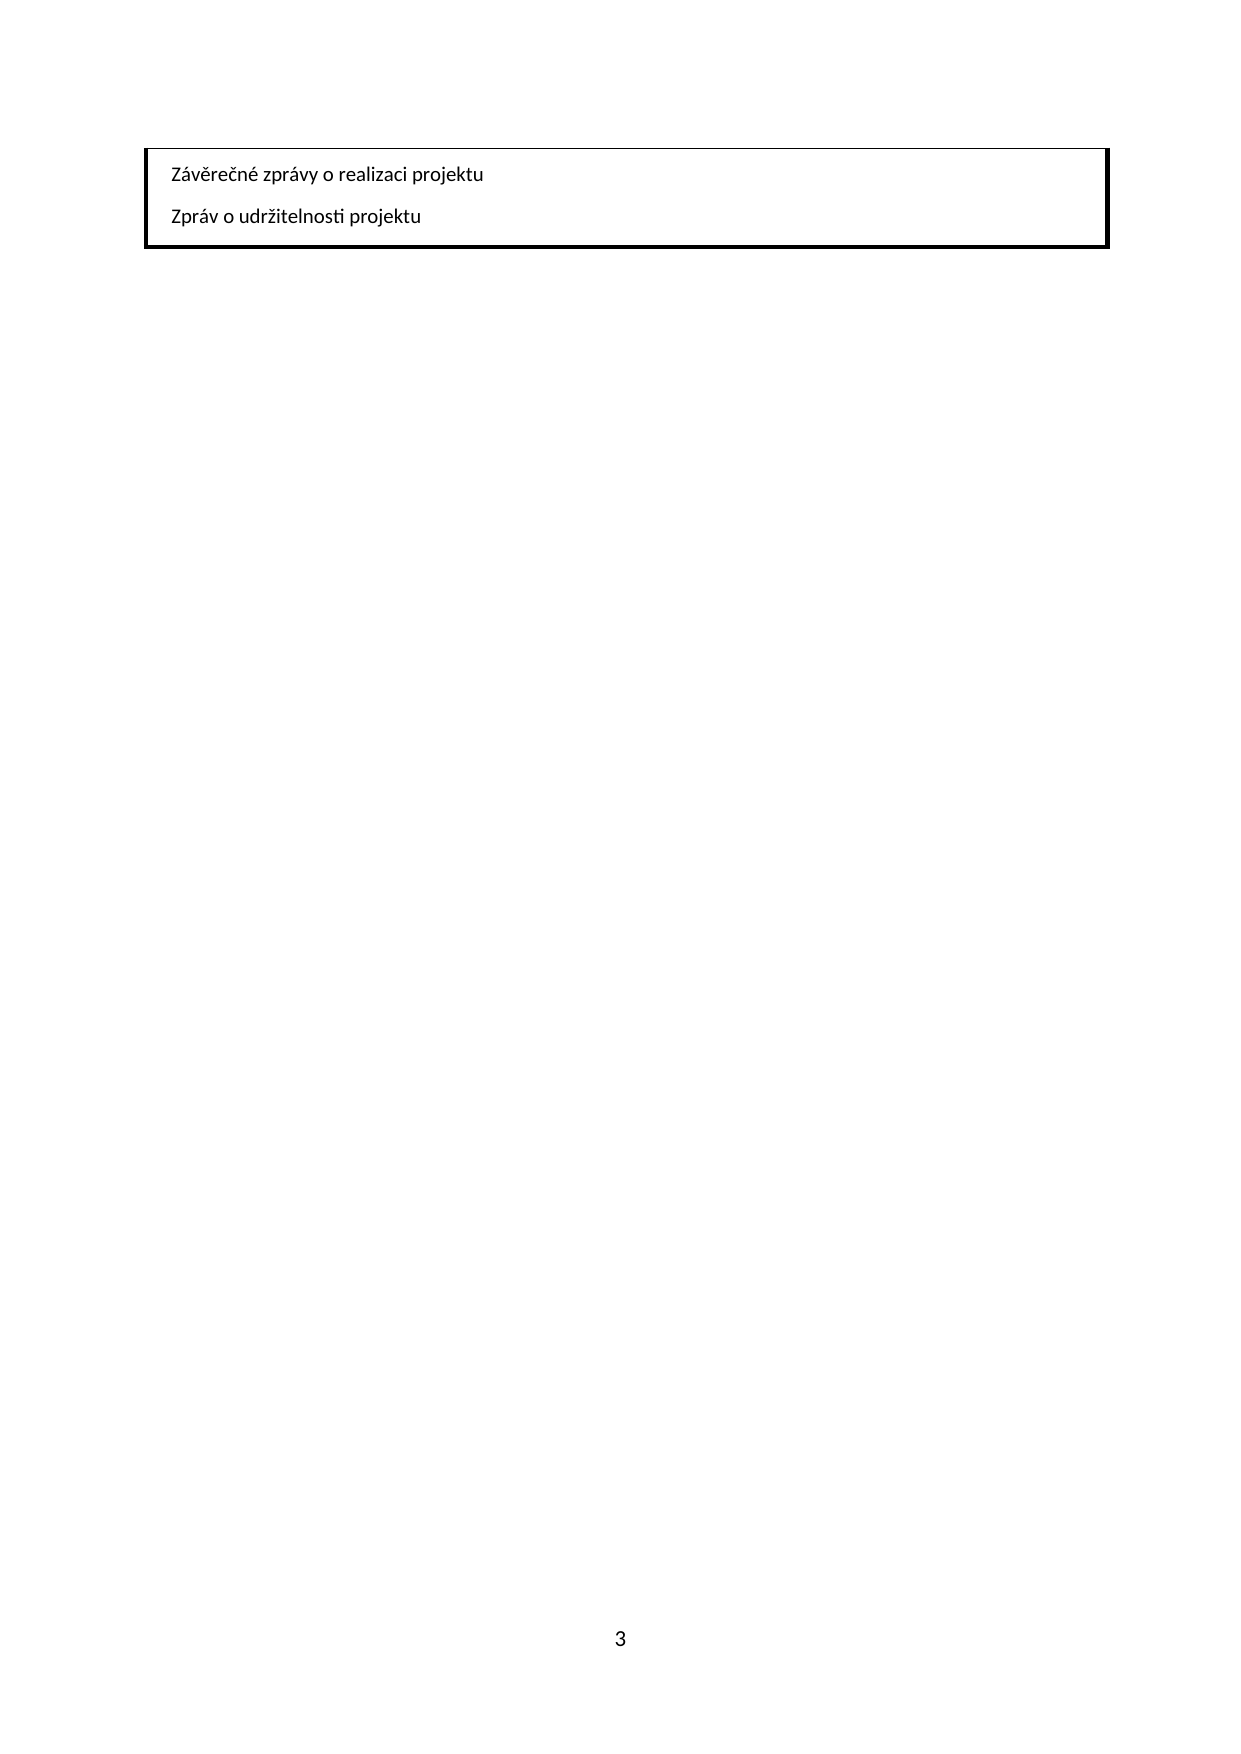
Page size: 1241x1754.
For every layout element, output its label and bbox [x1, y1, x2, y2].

table_cell [148, 149, 1105, 244]
